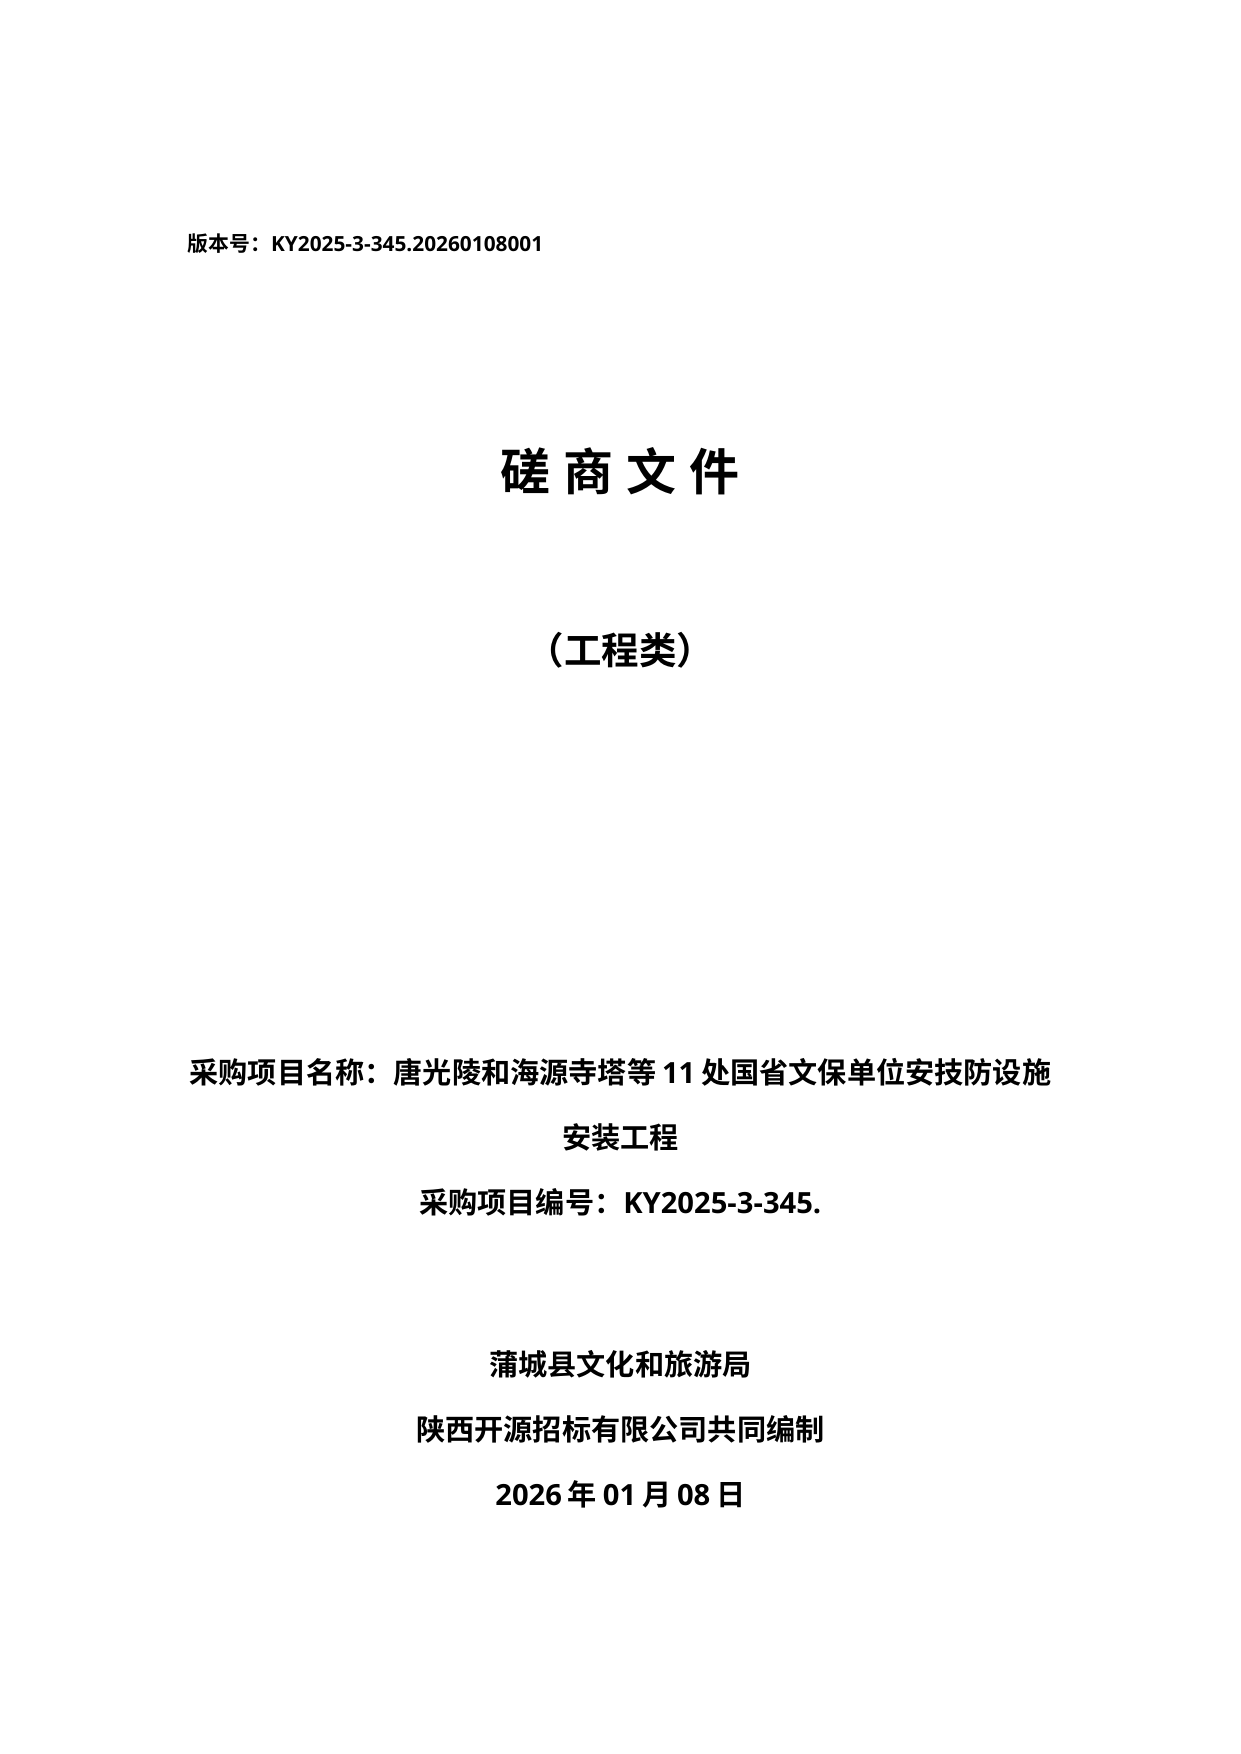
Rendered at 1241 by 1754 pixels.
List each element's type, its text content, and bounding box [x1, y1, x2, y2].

text 采购项目编号：KY2025-3-345. [187, 1169, 1053, 1332]
text 陕西开源招标有限公司共同编制 [187, 1397, 1053, 1462]
text 版本号：KY2025-3-345.20260108001 [187, 227, 1053, 422]
text （工程类） [187, 617, 1053, 1039]
text 2026年01月08日 [187, 1462, 1053, 1527]
text 采购项目名称：唐光陵和海源寺塔等11处国省文保单位安技防设施安装工程 [187, 1039, 1053, 1169]
text 蒲城县文化和旅游局 [187, 1332, 1053, 1397]
text 磋 商 文 件 [187, 422, 1053, 617]
